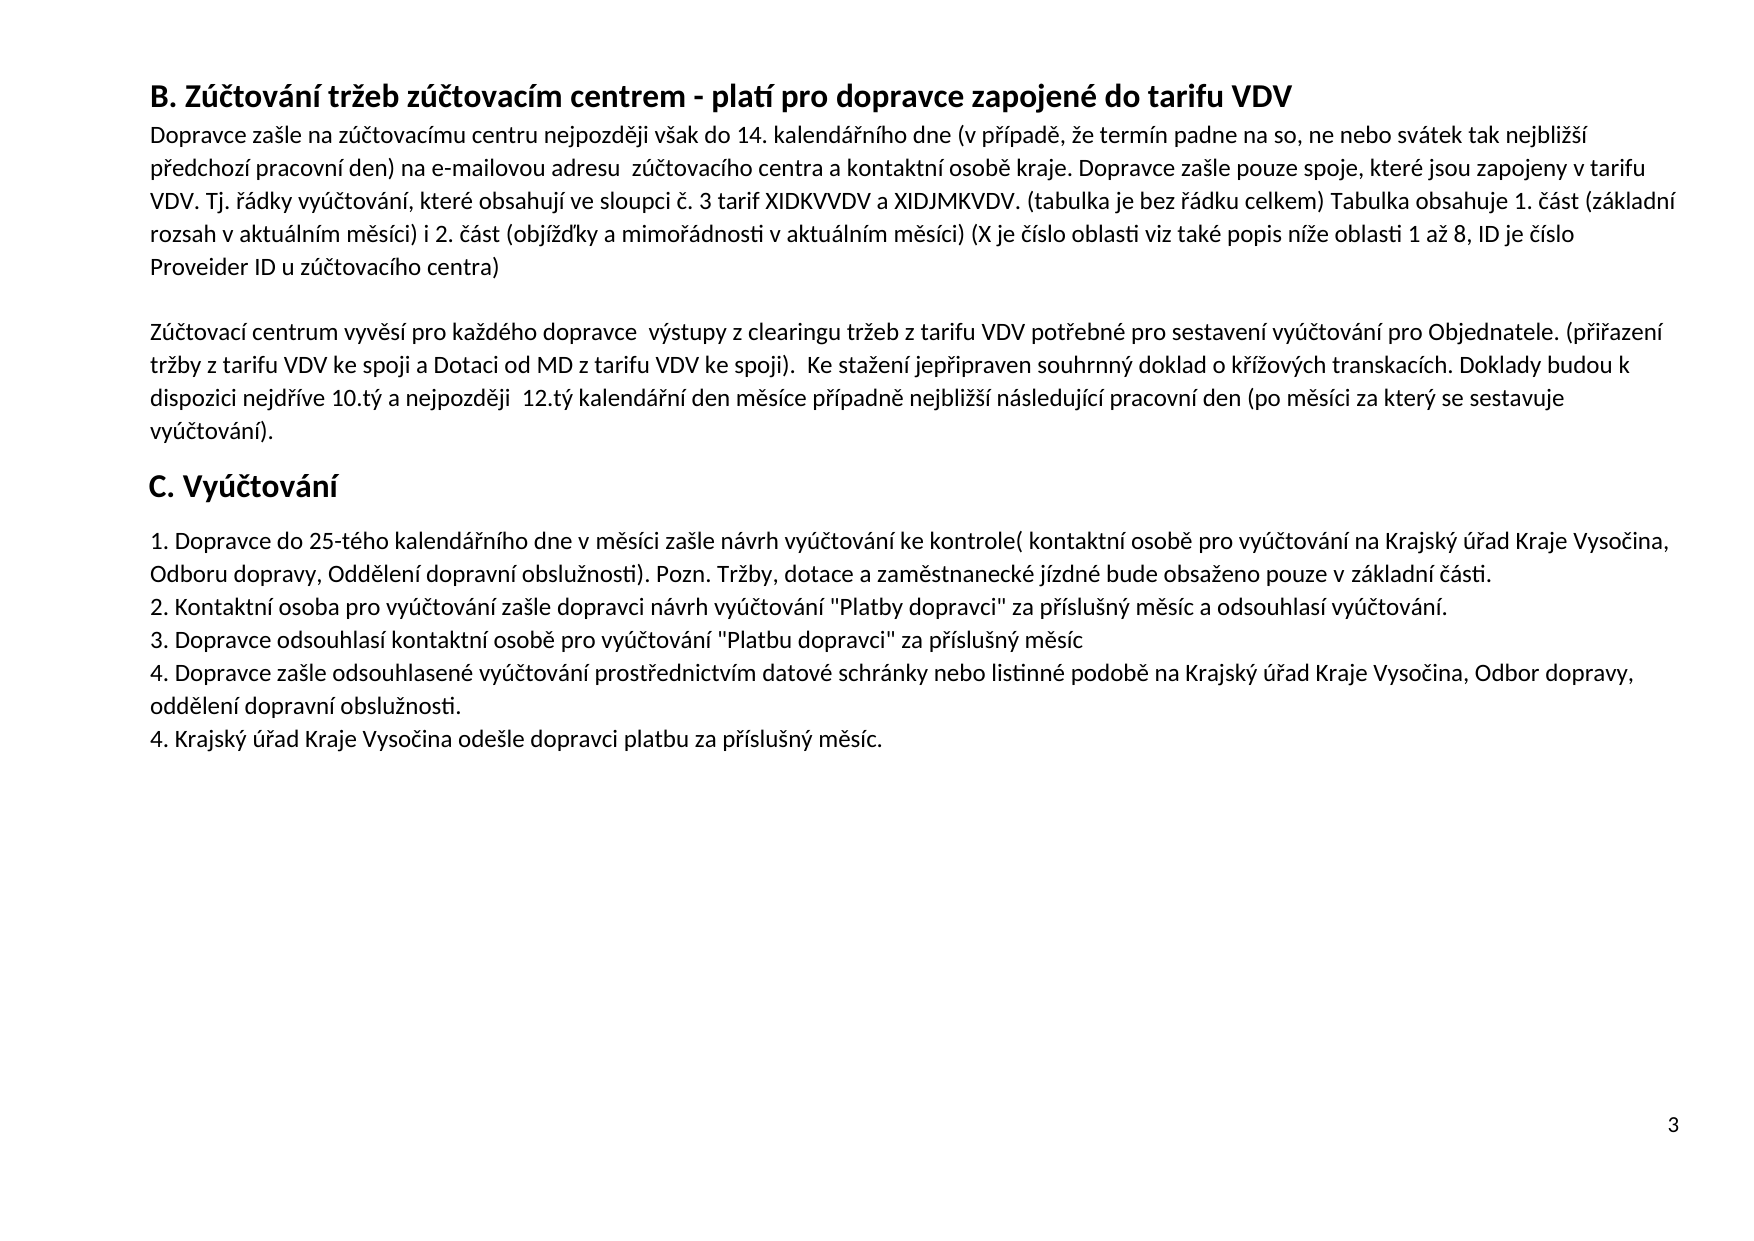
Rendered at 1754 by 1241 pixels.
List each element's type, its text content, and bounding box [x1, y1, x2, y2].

list 4. Dopravce zašle odsouhlasené vyúčtování prostřednictvím datové schránky nebo listinné podobě na Krajský úřad Kraje Vysočina, Odbor dopravy, oddělení dopravní obslužnosti. [150, 657, 1679, 721]
list B. Zúčtování tržeb zúčtovacím centrem - platí pro dopravce zapojené do tarifu VDV [150, 75, 1679, 116]
list 1. Dopravce do 25-tého kalendářního dne v měsíci zašle návrh vyúčtování ke kontrole( kontaktní osobě pro vyúčtování na Krajský úřad Kraje Vysočina, Odboru dopravy, Oddělení dopravní obslužnosti). Pozn. Tržby, dotace a zaměstnanecké jízdné bude obsaženo pouze v základní části. [150, 525, 1679, 589]
list 2. Kontaktní osoba pro vyúčtování zašle dopravci návrh vyúčtování "Platby dopravci" za příslušný měsíc a odsouhlasí vyúčtování. [150, 591, 1679, 622]
list Zúčtovací centrum vyvěsí pro každého dopravce výstupy z clearingu tržeb z tarifu VDV potřebné pro sestavení vyúčtování pro Objednatele. (přiřazení tržby z tarifu VDV ke spoji a Dotaci od MD z tarifu VDV ke spoji). Ke stažení jepřipraven souhrnný doklad o křížových transkacích. Doklady budou k dispozici nejdříve 10.tý a nejpozději 12.tý kalendářní den měsíce případně nejbližší následující pracovní den (po měsíci za který se sestavuje vyúčtování). [150, 316, 1679, 446]
list Dopravce zašle na zúčtovacímu centru nejpozději však do 14. kalendářního dne (v případě, že termín padne na so, ne nebo svátek tak nejbližší předchozí pracovní den) na e-mailovou adresu zúčtovacího centra a kontaktní osobě kraje. Dopravce zašle pouze spoje, které jsou zapojeny v tarifu VDV. Tj. řádky vyúčtování, které obsahují ve sloupci č. 3 tarif XIDKVVDV a XIDJMKVDV. (tabulka je bez řádku celkem) Tabulka obsahuje 1. část (základní rozsah v aktuálním měsíci) i 2. část (objížďky a mimořádnosti v aktuálním měsíci) (X je číslo oblasti viz také popis níže oblasti 1 až 8, ID je číslo Proveider ID u zúčtovacího centra) [150, 119, 1679, 281]
text C. Vyúčtování [75, 465, 1679, 506]
list 4. Krajský úřad Kraje Vysočina odešle dopravci platbu za příslušný měsíc. [150, 723, 1679, 753]
list 3. Dopravce odsouhlasí kontaktní osobě pro vyúčtování "Platbu dopravci" za příslušný měsíc [150, 624, 1679, 655]
